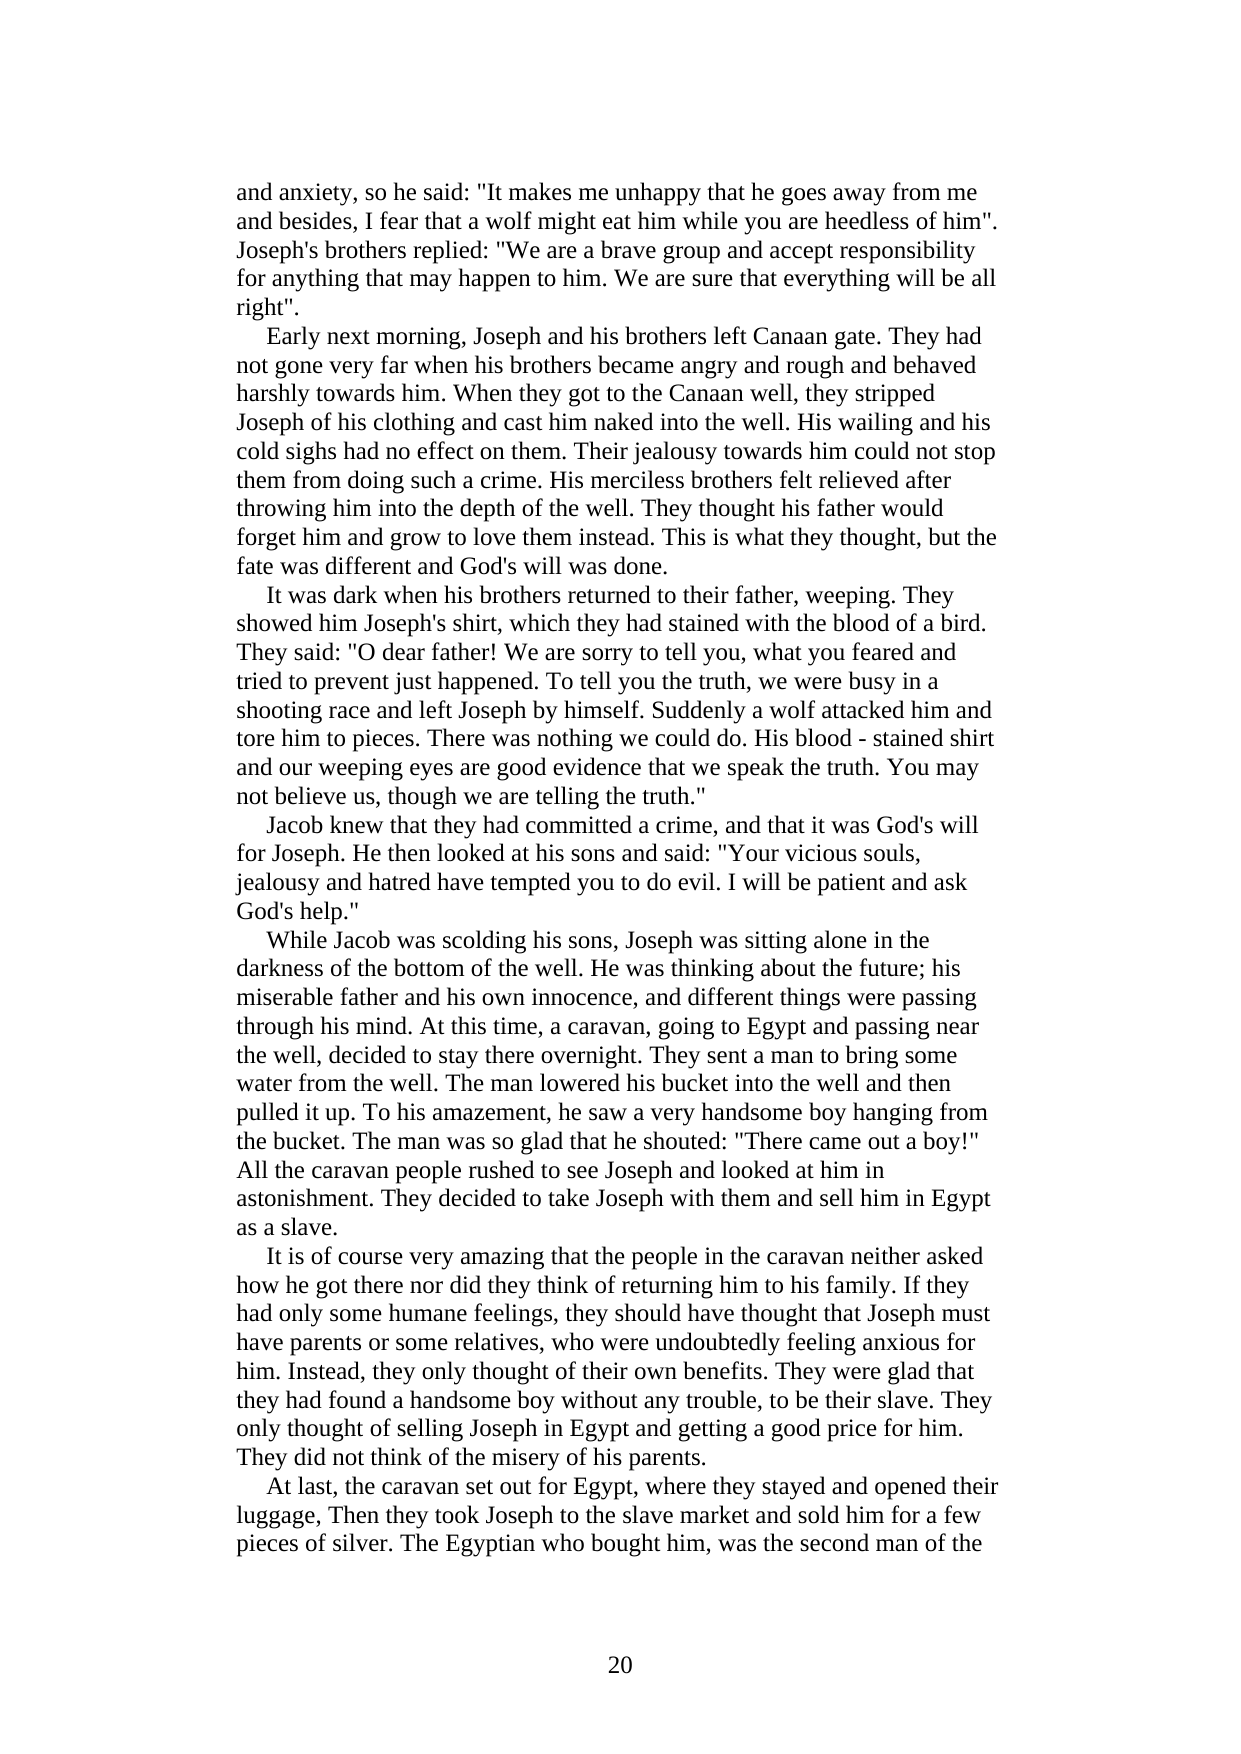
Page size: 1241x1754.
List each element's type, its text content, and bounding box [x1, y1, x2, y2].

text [236, 1471, 1004, 1557]
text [236, 177, 1004, 321]
text It is of course very amazing that the people in the caravan neither asked how he got there nor did they think of returning him to his family. If they had only some humane feelings, they should have thought that Joseph must have parents or some relatives, who were undoubtedly feeling anxious for him. Instead, they only thought of their own benefits. They were glad that they had found a handsome boy without any trouble, to be their slave. They only thought of selling Joseph in Egypt and getting a good price for him. They did not think of the misery of his parents. [236, 1241, 1004, 1471]
text While Jacob was scolding his sons, Joseph was sitting alone in the darkness of the bottom of the well. He was thinking about the future; his miserable father and his own innocence, and different things were passing through his mind. At this time, a caravan, going to Egypt and passing near the well, decided to stay there overnight. They sent a man to bring some water from the well. The man lowered his bucket into the well and then pulled it up. To his amazement, he saw a very handsome boy hanging from the bucket. The man was so glad that he shouted: "There came out a boy!" All the caravan people rushed to see Joseph and looked at him in astonishment. They decided to take Joseph with them and sell him in Egypt as a slave. [236, 925, 1004, 1241]
text Early next morning, Joseph and his brothers left Canaan gate. They had not gone very far when his brothers became angry and rough and behaved harshly towards him. When they got to the Canaan well, they stripped Joseph of his clothing and cast him naked into the well. His wailing and his cold sighs had no effect on them. Their jealousy towards him could not stop them from doing such a crime. His merciless brothers felt relieved after throwing him into the depth of the well. They thought his father would forget him and grow to love them instead. This is what they thought, but the fate was different and God's will was done. [236, 321, 1004, 580]
text Jacob knew that they had committed a crime, and that it was God's will for Joseph. He then looked at his sons and said: "Your vicious souls, jealousy and hatred have tempted you to do evil. I will be patient and ask God's help." [236, 810, 1004, 925]
text It was dark when his brothers returned to their father, weeping. They showed him Joseph's shirt, which they had stained with the blood of a bird. They said: "O dear father! We are sorry to tell you, what you feared and tried to prevent just happened. To tell you the truth, we were busy in a shooting race and left Joseph by himself. Suddenly a wolf attacked him and tore him to pieces. There was nothing we could do. His blood - stained shirt and our weeping eyes are good evidence that we speak the truth. You may not believe us, though we are telling the truth." [236, 580, 1004, 810]
